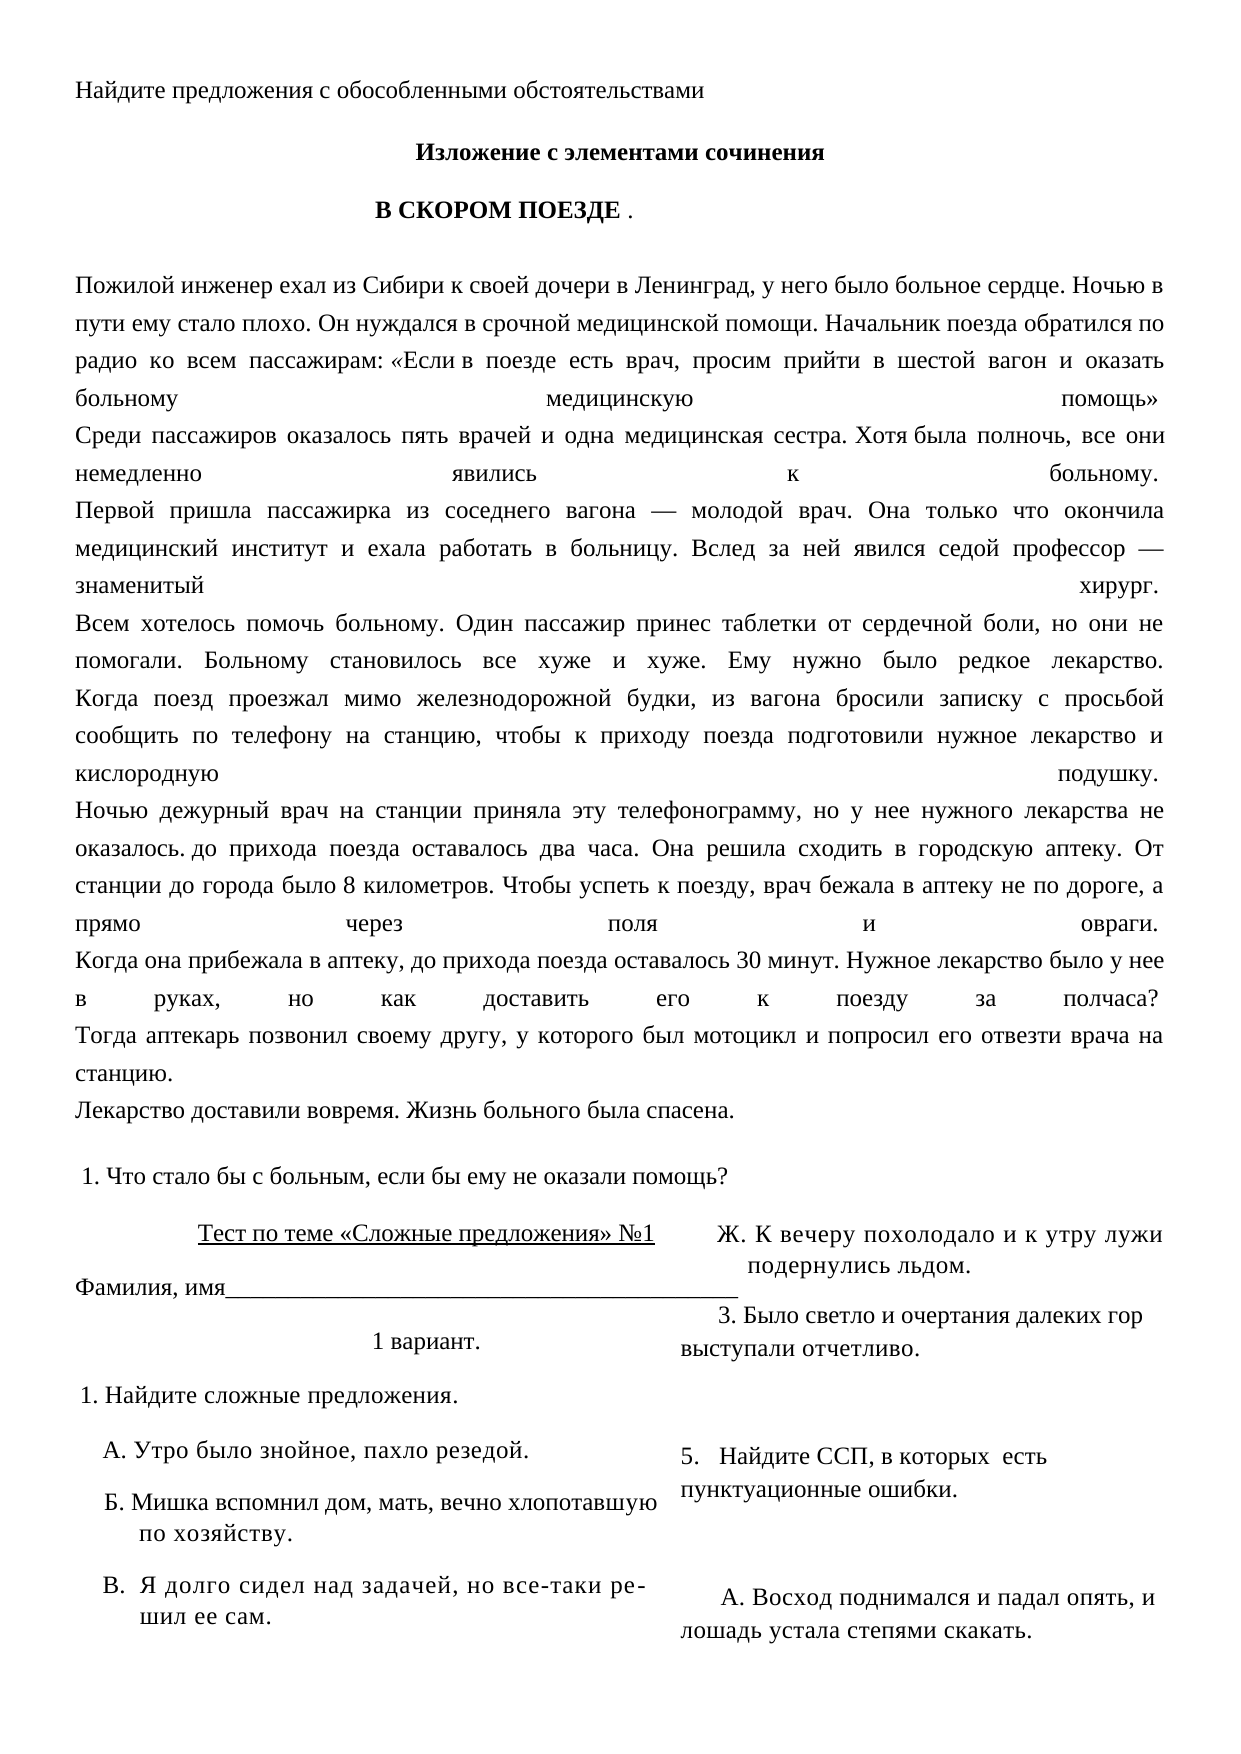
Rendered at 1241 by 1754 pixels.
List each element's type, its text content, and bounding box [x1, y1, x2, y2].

text Изложение с элементами сочинения [75, 137, 1165, 166]
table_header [669, 1218, 1176, 1679]
text В СКОРОМ ПОЕЗДЕ . [75, 195, 1165, 224]
text Найдите предложения с обособленными обстоятельствами [75, 75, 1165, 104]
text 1. Что стало бы с больным, если бы ему не оказали помощь? [75, 1161, 1165, 1190]
text Пожилой инженер ехал из Сибири к своей дочери в Ленинград, у него было больное сердце. Ночью в пути ему стало плохо. Он нуждался в срочной медицинской помощи. Начальник поезда обратился по радио ко всем пассажирам: «Если в поезде есть врач, просим прийти в шестой вагон и оказать больному медицинскую помощь» Среди пассажиров оказалось пять врачей и одна медицинская сестра. Хотя была полночь, все они немедленно явились к больному. Первой пришла пассажирка из соседнего вагона — молодой врач. Она только что окончила медицинский институт и ехала работать в больницу. Вслед за ней явился седой профессор — знаменитый хирург. Всем хотелось помочь больному. Один пассажир принес таблетки от сердечной боли, но они не помогали. Больному становилось все хуже и хуже. Ему нужно было редкое лекарство. Когда поезд проезжал мимо железнодорожной будки, из вагона бросили записку с просьбой сообщить по телефону на станцию, чтобы к приходу поезда подготовили нужное лекарство и кислородную подушку. Ночью дежурный врач на станции приняла эту телефонограмму, но у нее нужного лекарства не оказалось. до прихода поезда оставалось два часа. Она решила сходить в городскую аптеку. От станции до города было 8 километров. Чтобы успеть к поезду, врач бежала в аптеку не по дороге, а прямо через поля и овраги. Когда она прибежала в аптеку, до прихода поезда оставалось 30 минут. Нужное лекарство было у нее в руках, но как доставить его к поезду за полчаса? Тогда аптекарь позвонил своему другу, у которого был мотоцикл и попросил его отвезти врача на станцию. Лекарство доставили вовремя. Жизнь больного была спасена. [75, 261, 1165, 1124]
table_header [64, 1218, 669, 1679]
